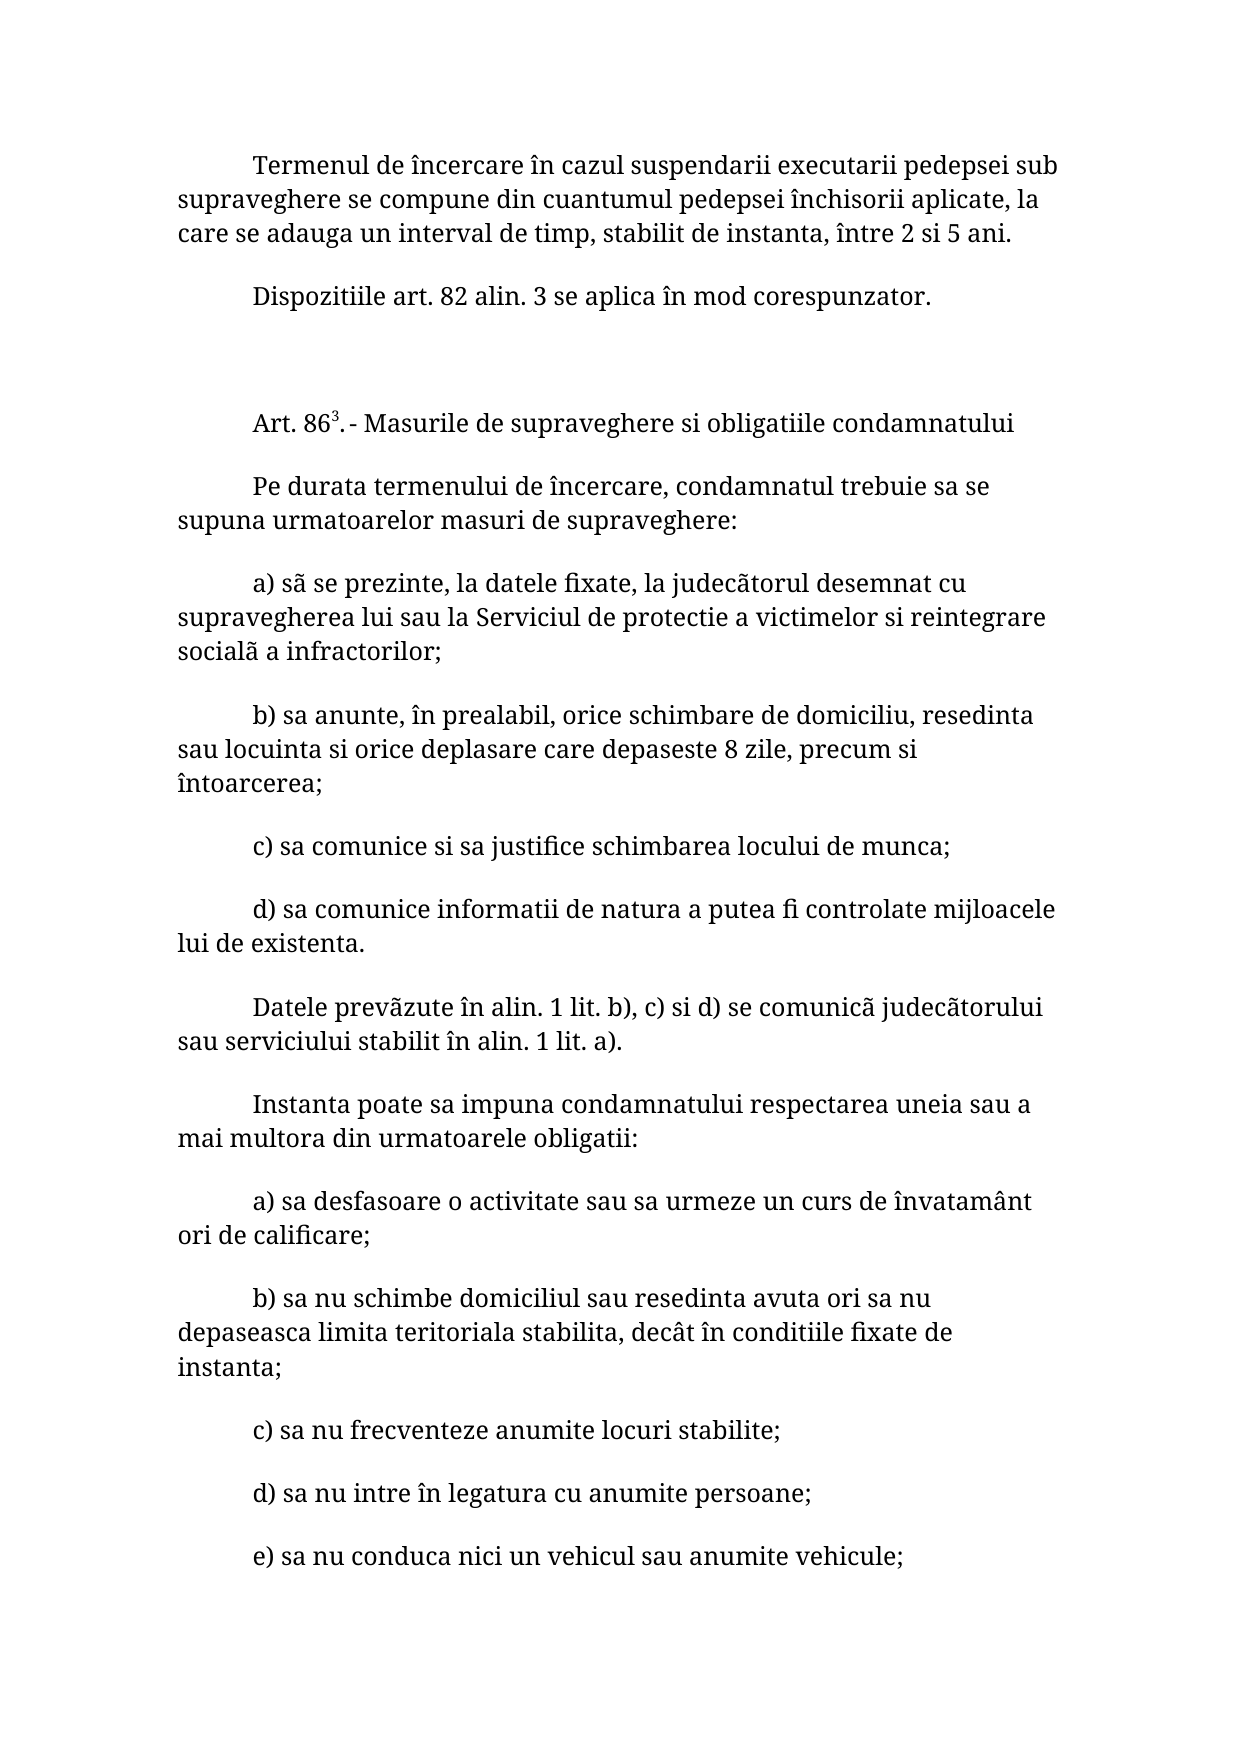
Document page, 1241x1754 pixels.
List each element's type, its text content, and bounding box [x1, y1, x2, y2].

text c) sa comunice si sa justifice schimbarea locului de munca; [177, 829, 1063, 863]
text a) sã se prezinte, la datele fixate, la judecãtorul desemnat cu supravegherea lui sau la Serviciul de protectie a victimelor si reintegrare socialã a infractorilor; [177, 566, 1063, 668]
text Datele prevãzute în alin. 1 lit. b), c) si d) se comunicã judecãtorului sau serviciului stabilit în alin. 1 lit. a). [177, 989, 1063, 1057]
text d) sa nu intre în legatura cu anumite persoane; [177, 1476, 1063, 1510]
text Termenul de încercare în cazul suspendarii executarii pedepsei sub supraveghere se compune din cuantumul pedepsei închisorii aplicate, la care se adauga un interval de timp, stabilit de instanta, între 2 si 5 ani. [177, 148, 1063, 250]
text a) sa desfasoare o activitate sau sa urmeze un curs de învatamânt ori de calificare; [177, 1184, 1063, 1252]
text Pe durata termenului de încercare, condamnatul trebuie sa se supuna urmatoarelor masuri de supraveghere: [177, 469, 1063, 537]
text Art. 863. - Masurile de supraveghere si obligatiile condamnatului [177, 405, 1063, 439]
text c) sa nu frecventeze anumite locuri stabilite; [177, 1412, 1063, 1446]
text Instanta poate sa impuna condamnatului respectarea uneia sau a mai multora din urmatoarele obligatii: [177, 1086, 1063, 1154]
text b) sa anunte, în prealabil, orice schimbare de domiciliu, resedinta sau locuinta si orice deplasare care depaseste 8 zile, precum si întoarcerea; [177, 697, 1063, 799]
text Dispozitiile art. 82 alin. 3 se aplica în mod corespunzator. [177, 279, 1063, 313]
text e) sa nu conduca nici un vehicul sau anumite vehicule; [177, 1539, 1063, 1573]
text d) sa comunice informatii de natura a putea fi controlate mijloacele lui de existenta. [177, 892, 1063, 960]
text b) sa nu schimbe domiciliul sau resedinta avuta ori sa nu depaseasca limita teritoriala stabilita, decât în conditiile fixate de instanta; [177, 1281, 1063, 1383]
